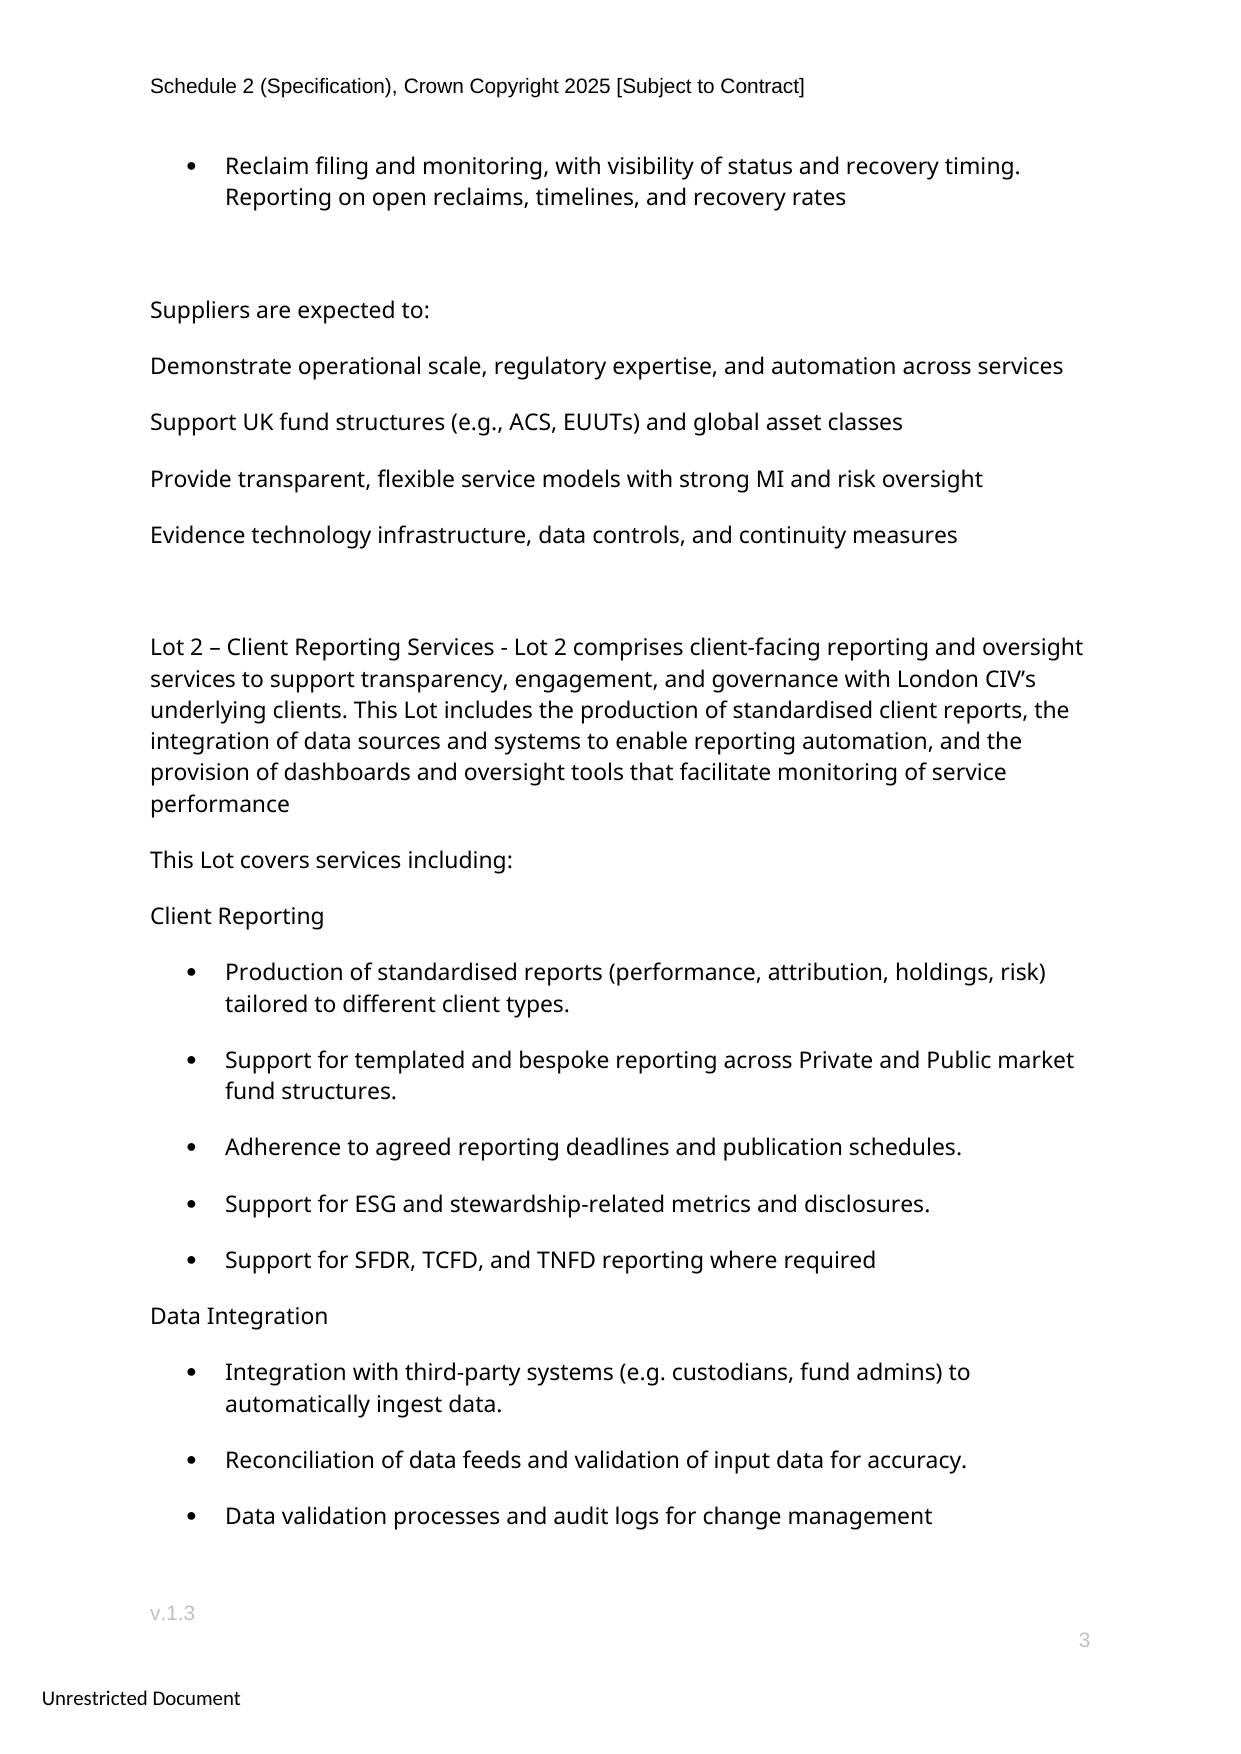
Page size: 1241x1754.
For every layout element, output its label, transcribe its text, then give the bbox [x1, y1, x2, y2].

text Suppliers are expected to: [150, 294, 1090, 325]
list Reclaim filing and monitoring, with visibility of status and recovery timing. Reporting on open reclaims, timelines, and recovery rates [187, 150, 1090, 212]
list Reconciliation of data feeds and validation of input data for accuracy. [187, 1444, 1090, 1475]
text Provide transparent, flexible service models with strong MI and risk oversight [150, 462, 1090, 494]
list Adherence to agreed reporting deadlines and publication schedules. [187, 1131, 1090, 1162]
text Demonstrate operational scale, regulatory expertise, and automation across services [150, 350, 1090, 381]
list Integration with third-party systems (e.g. custodians, fund admins) to automatically ingest data. [187, 1356, 1090, 1419]
list Support for ESG and stewardship-related metrics and disclosures. [187, 1187, 1090, 1219]
list Support for SFDR, TCFD, and TNFD reporting where required [187, 1244, 1090, 1275]
text Support UK fund structures (e.g., ACS, EUUTs) and global asset classes [150, 406, 1090, 437]
list Production of standardised reports (performance, attribution, holdings, risk) tailored to different client types. [187, 956, 1090, 1019]
text This Lot covers services including: [150, 844, 1090, 875]
text Client Reporting [150, 900, 1090, 931]
text Data Integration [150, 1300, 1090, 1331]
list Support for templated and bespoke reporting across Private and Public market fund structures. [187, 1044, 1090, 1106]
list Data validation processes and audit logs for change management [187, 1500, 1090, 1531]
text Evidence technology infrastructure, data controls, and continuity measures [150, 519, 1090, 550]
text Lot 2 – Client Reporting Services - Lot 2 comprises client-facing reporting and oversight services to support transparency, engagement, and governance with London CIV’s underlying clients. This Lot includes the production of standardised client reports, the integration of data sources and systems to enable reporting automation, and the provision of dashboards and oversight tools that facilitate monitoring of service performance [150, 631, 1090, 819]
